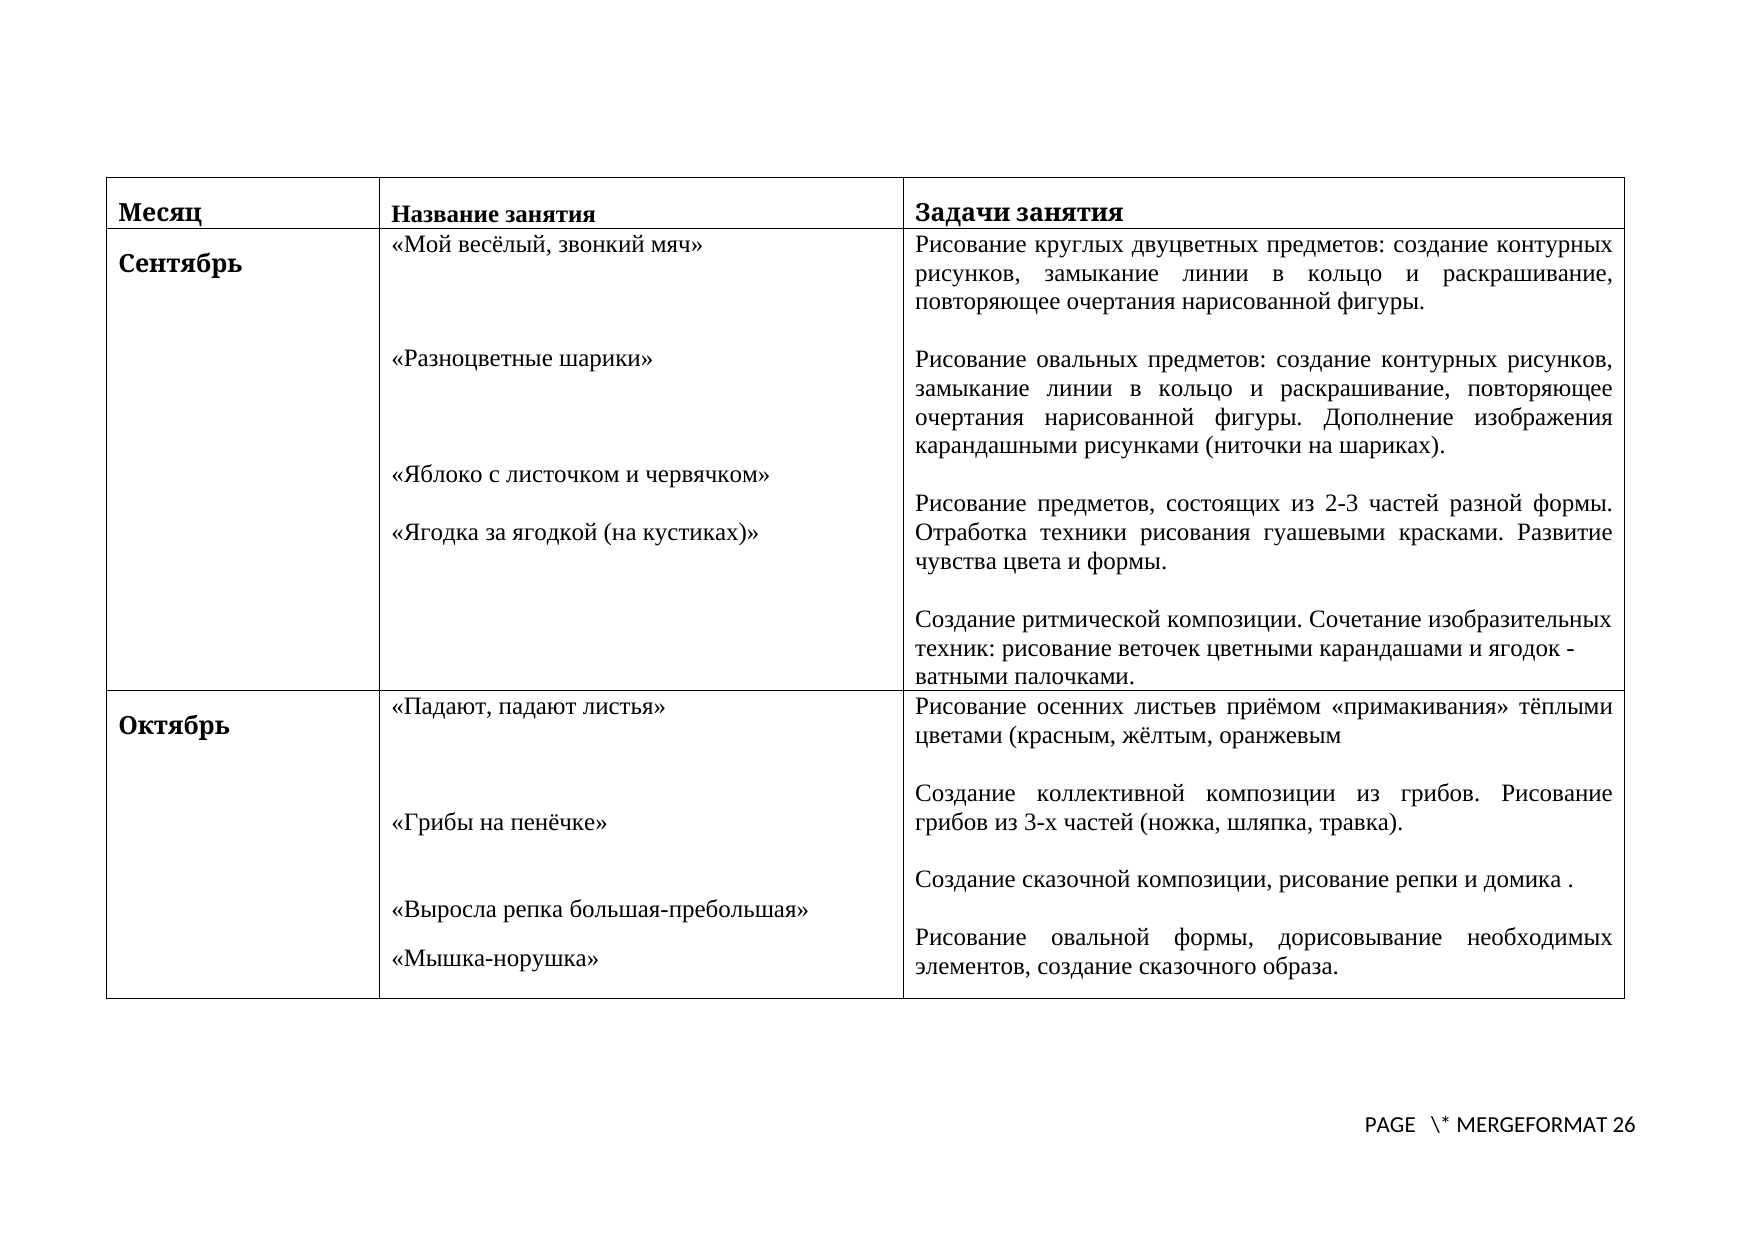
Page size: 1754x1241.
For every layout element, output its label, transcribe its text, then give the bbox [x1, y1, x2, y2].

table_cell Рисование осенних листьев приёмом «примакивания» тёплыми цветами (красным, жёлтым, оранжевым Создание коллективной композиции из грибов. Рисование грибов из 3-х частей (ножка, шляпка, травка). Создание сказочной композиции, рисование репки и домика . Рисование овальной формы, дорисовывание необходимых элементов, создание сказочного образа. [904, 691, 1624, 997]
table_header Название занятия [380, 178, 903, 228]
table_header Задачи занятия [904, 178, 1624, 228]
table_header Месяц [107, 178, 379, 228]
table_cell Сентябрь [107, 229, 379, 690]
table_cell Рисование круглых двуцветных предметов: создание контурных рисунков, замыкание линии в кольцо и раскрашивание, повторяющее очертания нарисованной фигуры. Рисование овальных предметов: создание контурных рисунков, замыкание линии в кольцо и раскрашивание, повторяющее очертания нарисованной фигуры. Дополнение изображения карандашными рисунками (ниточки на шариках). Рисование предметов, состоящих из 2-3 частей разной формы. Отработка техники рисования гуашевыми красками. Развитие чувства цвета и формы. Создание ритмической композиции. Сочетание изобразительных техник: рисование веточек цветными карандашами и ягодок -ватными палочками. [904, 229, 1624, 690]
table_cell Октябрь [107, 691, 379, 997]
table_cell «Мой весёлый, звонкий мяч» «Разноцветные шарики» «Яблоко с листочком и червячком» «Ягодка за ягодкой (на кустиках)» [380, 229, 903, 690]
table_cell «Падают, падают листья» «Грибы на пенёчке» «Выросла репка большая-пребольшая» «Мышка-норушка» [380, 691, 903, 997]
